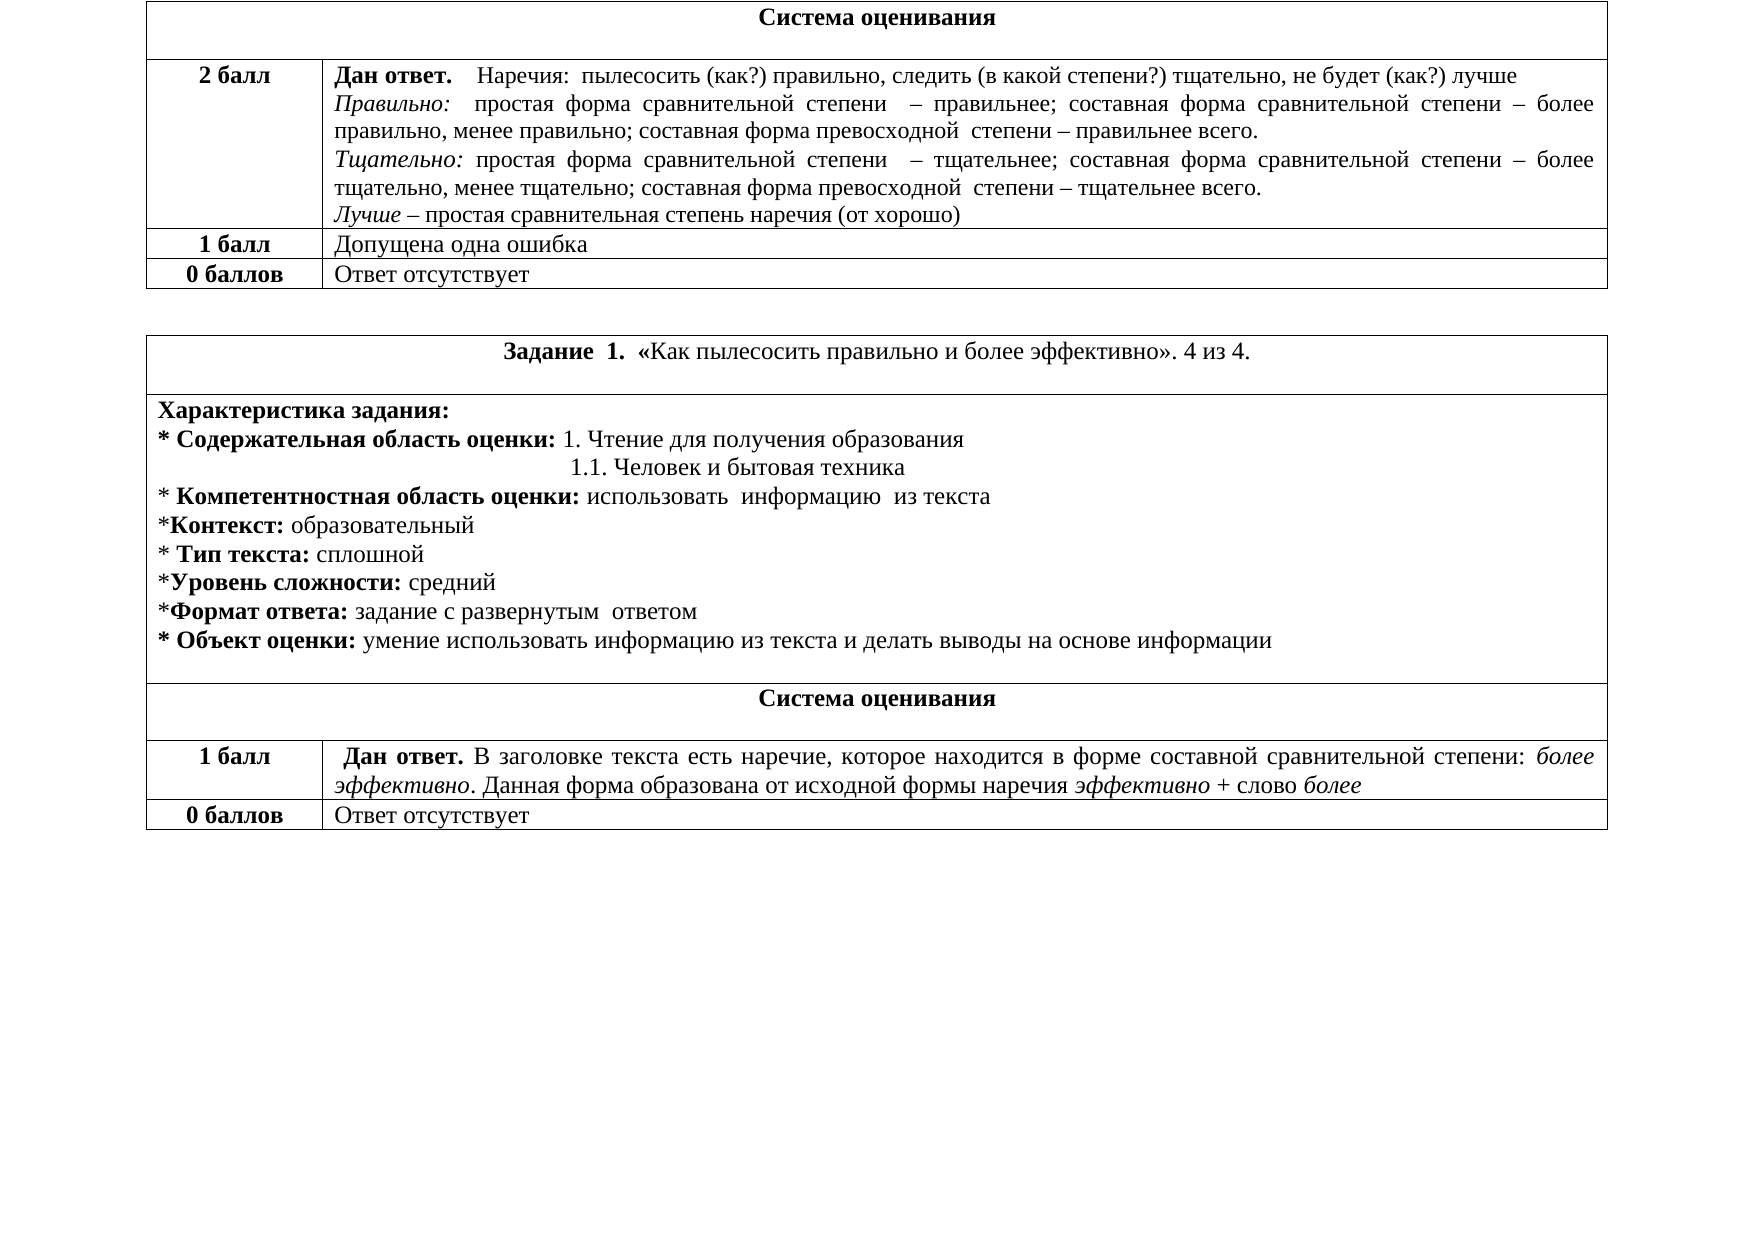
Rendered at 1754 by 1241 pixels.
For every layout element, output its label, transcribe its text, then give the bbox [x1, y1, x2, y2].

table_cell Ответ отсутствует [323, 800, 1607, 829]
table_header Задание 1. «Как пылесосить правильно и более эффективно». 4 из 4. [147, 336, 1607, 394]
table_cell 0 баллов [147, 259, 322, 287]
table_cell 0 баллов [147, 800, 322, 829]
table_cell Система оценивания [147, 2, 1607, 59]
table_cell Система оценивания [147, 684, 1607, 740]
table_cell Допущена одна ошибка [323, 229, 1607, 258]
table_cell Ответ отсутствует [323, 259, 1607, 287]
table_cell Характеристика задания: * Содержательная область оценки: 1. Чтение для получения образования 1.1. Человек и бытовая техника * Компетентностная область оценки: использовать информацию из текста *Контекст: образовательный * Тип текста: сплошной *Уровень сложности: средний *Формат ответа: задание с развернутым ответом * Объект оценки: умение использовать информацию из текста и делать выводы на основе информации [147, 395, 1607, 682]
table_cell Дан ответ. В заголовке текста есть наречие, которое находится в форме составной сравнительной степени: более эффективно. Данная форма образована от исходной формы наречия эффективно + слово более [323, 741, 1607, 799]
table_cell 1 балл [147, 229, 322, 258]
table_cell 1 балл [147, 741, 322, 799]
table_cell Дан ответ. Наречия: пылесосить (как?) правильно, следить (в какой степени?) тщательно, не будет (как?) лучше Правильно: простая форма сравнительной степени – правильнее; составная форма сравнительной степени – более правильно, менее правильно; составная форма превосходной степени – правильнее всего. Тщательно: простая форма сравнительной степени – тщательнее; составная форма сравнительной степени – более тщательно, менее тщательно; составная форма превосходной степени – тщательнее всего. Лучше – простая сравнительная степень наречия (от хорошо) [323, 60, 1607, 228]
table_cell 2 балл [147, 60, 322, 228]
